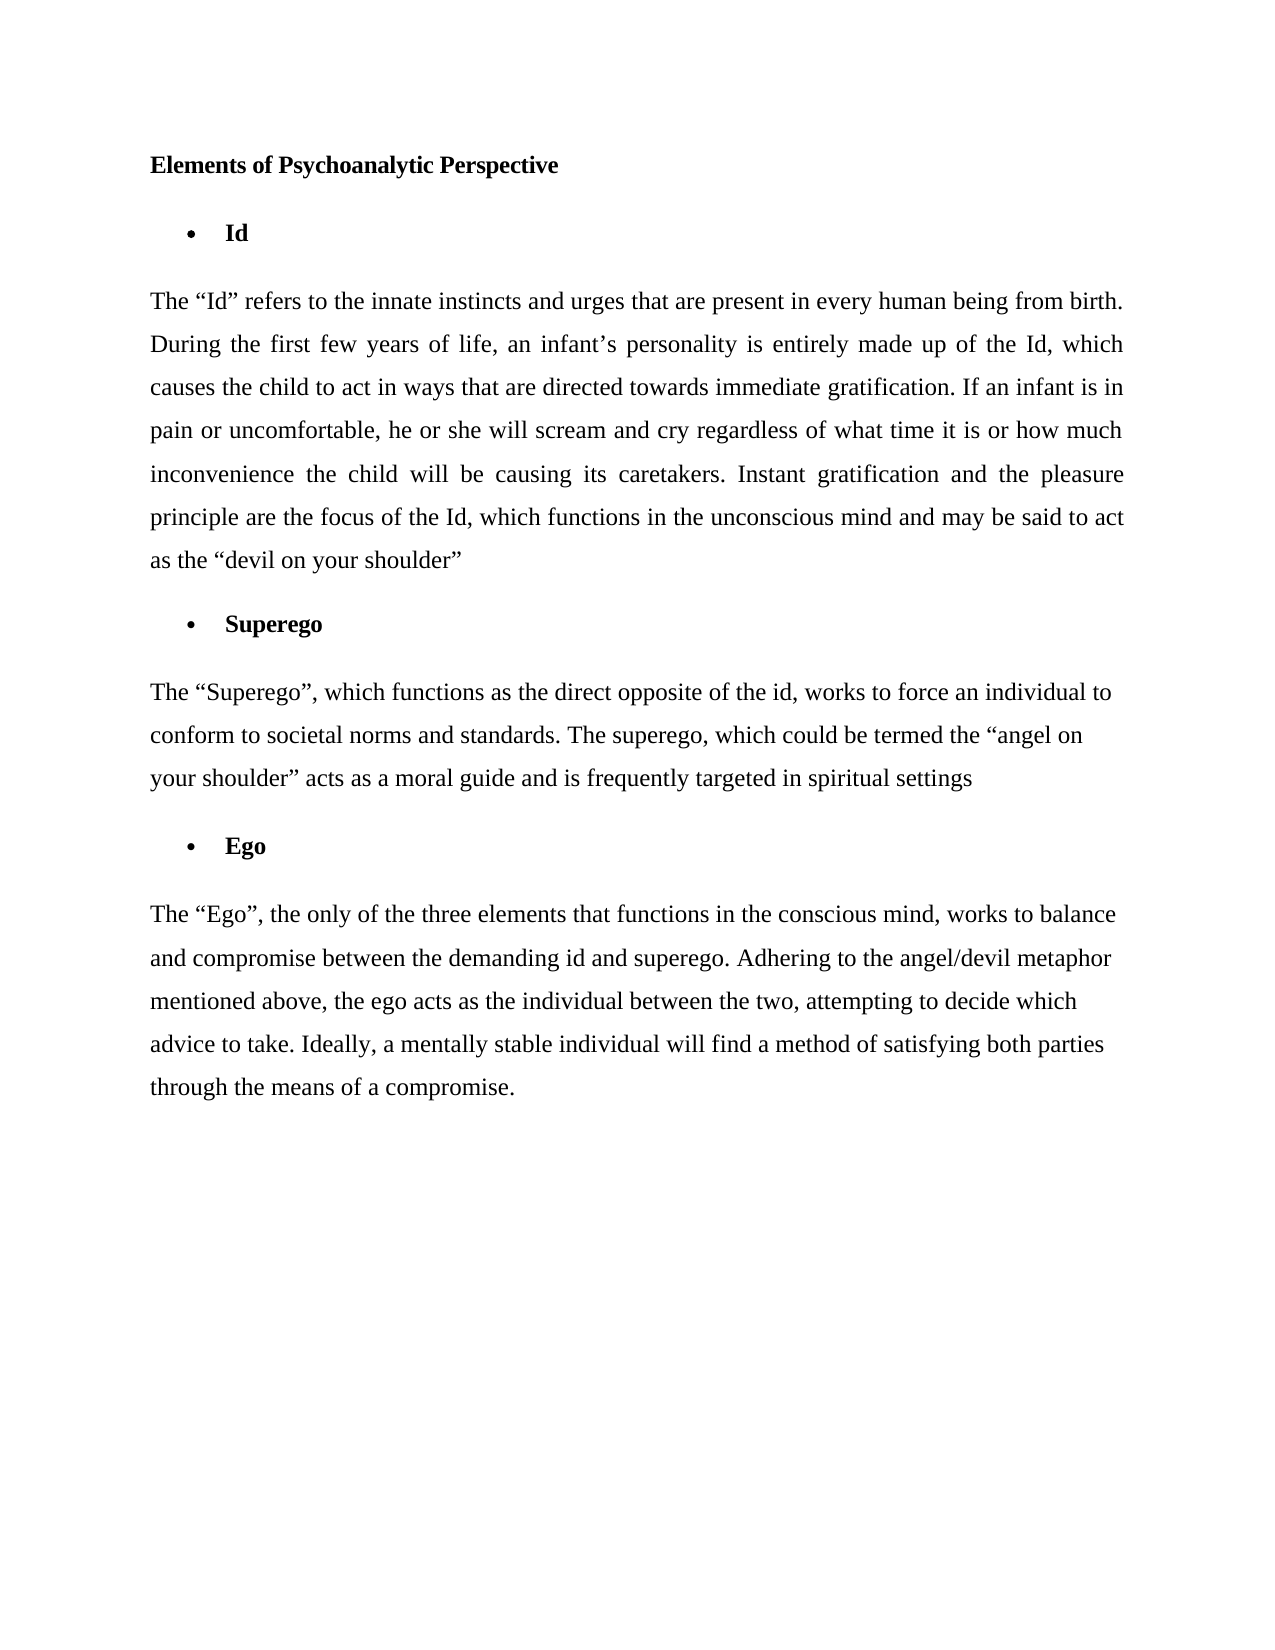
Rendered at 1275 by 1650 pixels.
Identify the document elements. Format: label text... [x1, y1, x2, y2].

list Id [187, 218, 1125, 247]
text Elements of Psychoanalytic Perspective [150, 150, 1125, 179]
subtitle Superego [187, 609, 1125, 638]
text The “Ego”, the only of the three elements that functions in the conscious mind, works to balance and compromise between the demanding id and superego. Adhering to the angel/devil metaphor mentioned above, the ego acts as the individual between the two, attempting to decide which advice to take. Ideally, a mentally stable individual will find a method of satisfying both parties through the means of a compromise. [150, 899, 1125, 1101]
text The “Superego”, which functions as the direct opposite of the id, works to force an individual to conform to societal norms and standards. The superego, which could be termed the “angel on your shoulder” acts as a moral guide and is frequently targeted in spiritual settings [150, 677, 1125, 792]
subtitle Ego [187, 831, 1125, 860]
text The “Id” refers to the innate instincts and urges that are present in every human being from birth. During the first few years of life, an infant’s personality is entirely made up of the Id, which causes the child to act in ways that are directed towards immediate gratification. If an infant is in pain or uncomfortable, he or she will scream and cry regardless of what time it is or how much inconvenience the child will be causing its caretakers. Instant gratification and the pleasure principle are the focus of the Id, which functions in the unconscious mind and may be said to act as the “devil on your shoulder” [150, 286, 1125, 574]
